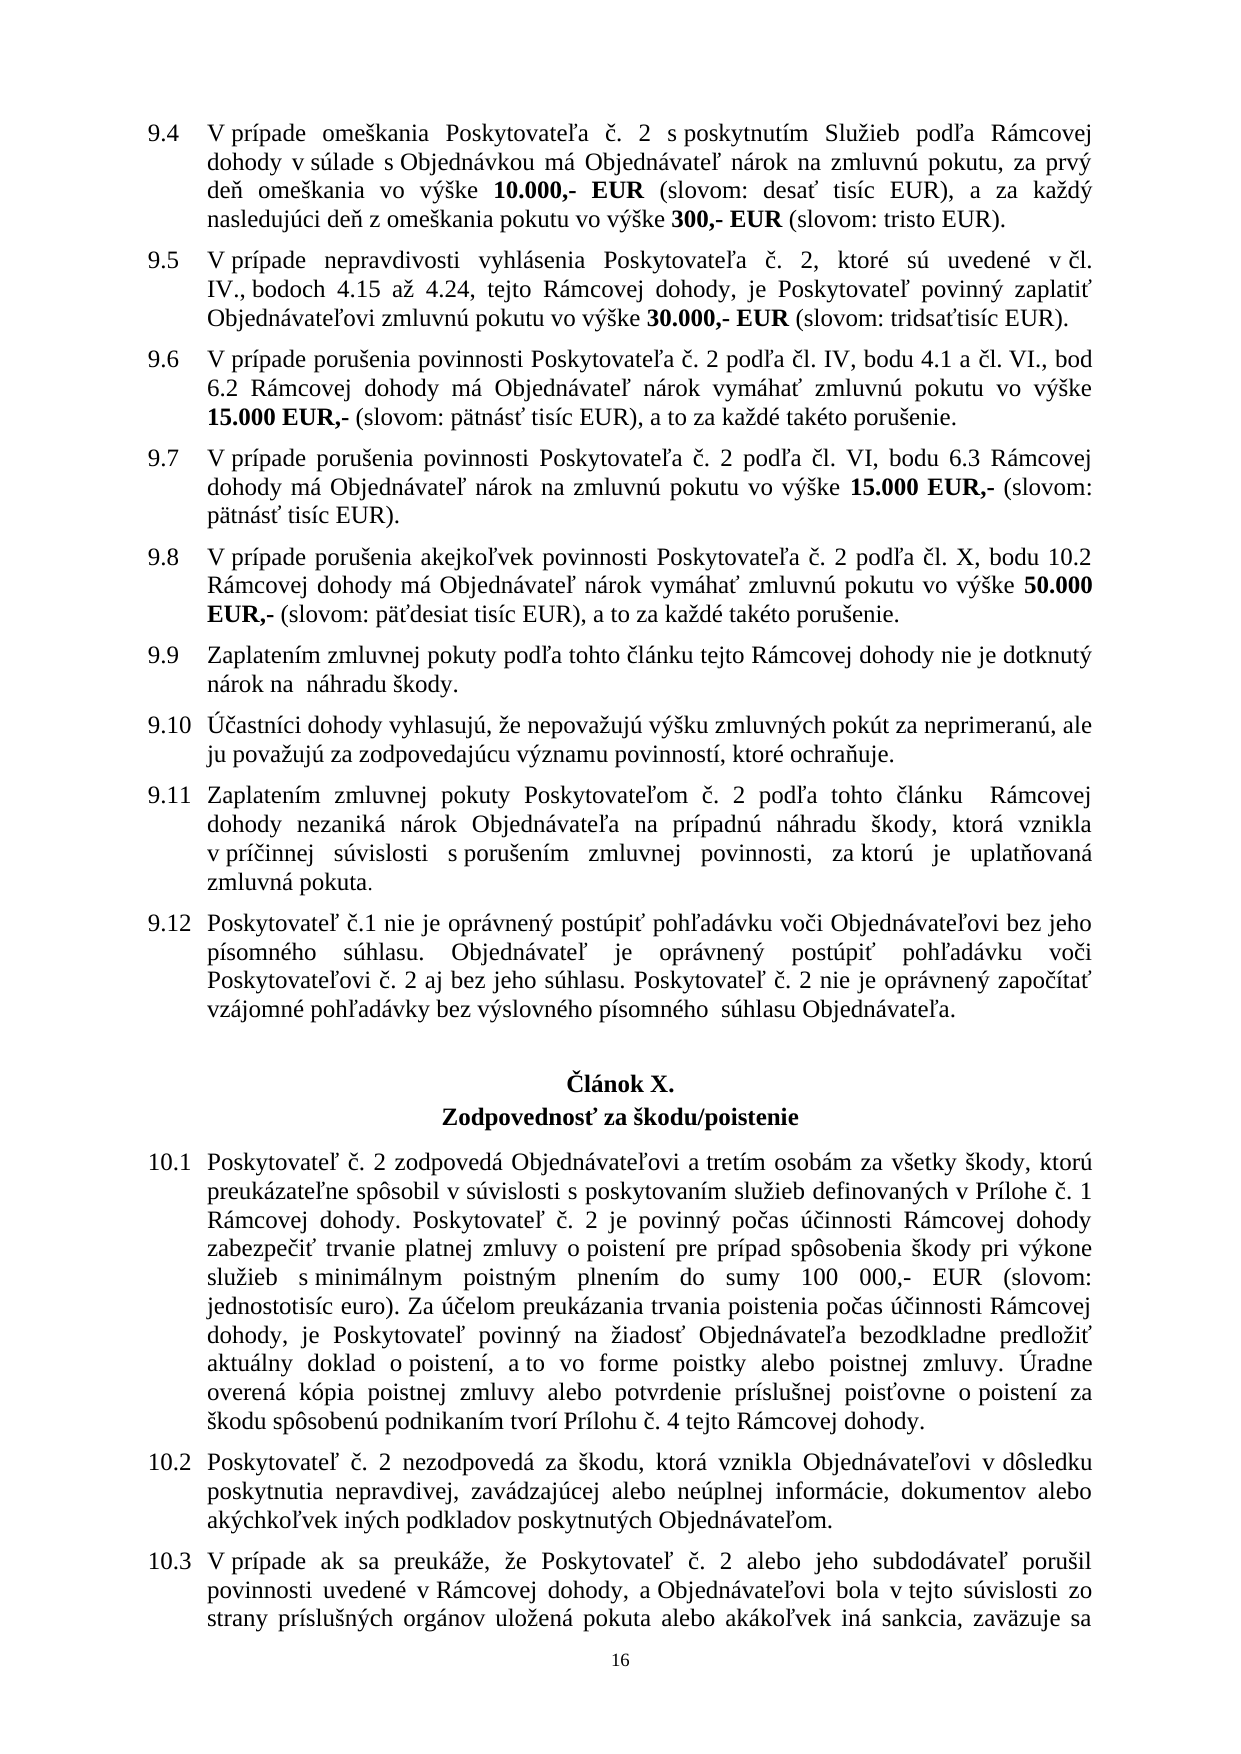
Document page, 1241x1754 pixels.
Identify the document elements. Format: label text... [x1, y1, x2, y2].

list Poskytovateľ č. 2 zodpovedá Objednávateľovi a tretím osobám za všetky škody, ktorú preukázateľne spôsobil v súvislosti s poskytovaním služieb definovaných v Prílohe č. 1 Rámcovej dohody. Poskytovateľ č. 2 je povinný počas účinnosti Rámcovej dohody zabezpečiť trvanie platnej zmluvy o poistení pre prípad spôsobenia škody pri výkone služieb s minimálnym poistným plnením do sumy 100 000,- EUR (slovom: jednostotisíc euro). Za účelom preukázania trvania poistenia počas účinnosti Rámcovej dohody, je Poskytovateľ povinný na žiadosť Objednávateľa bezodkladne predložiť aktuálny doklad o poistení, a to vo forme poistky alebo poistnej zmluvy. Úradne overená kópia poistnej zmluvy alebo potvrdenie príslušnej poisťovne o poistení za škodu spôsobenú podnikaním tvorí Prílohu č. 4 tejto Rámcovej dohody. [148, 1147, 1092, 1435]
list V prípade omeškania Poskytovateľa č. 2 s poskytnutím Služieb podľa Rámcovej dohody v súlade s Objednávkou má Objednávateľ nárok na zmluvnú pokutu, za prvý deň omeškania vo výške 10.000,- EUR (slovom: desať tisíc EUR), a za každý nasledujúci deň z omeškania pokutu vo výške 300,- EUR (slovom: tristo EUR). [148, 118, 1092, 233]
list Zaplatením zmluvnej pokuty Poskytovateľom č. 2 podľa tohto článku Rámcovej dohody nezaniká nárok Objednávateľa na prípadnú náhradu škody, ktorá vznikla v príčinnej súvislosti s porušením zmluvnej povinnosti, za ktorú je uplatňovaná zmluvná pokuta. [148, 781, 1092, 896]
list Poskytovateľ č. 2 nezodpovedá za škodu, ktorá vznikla Objednávateľovi v dôsledku poskytnutia nepravdivej, zavádzajúcej alebo neúplnej informácie, dokumentov alebo akýchkoľvek iných podkladov poskytnutých Objednávateľom. [148, 1447, 1092, 1533]
list Zaplatením zmluvnej pokuty podľa tohto článku tejto Rámcovej dohody nie je dotknutý nárok na náhradu škody. [148, 641, 1092, 698]
list Účastníci dohody vyhlasujú, že nepovažujú výšku zmluvných pokút za neprimeranú, ale ju považujú za zodpovedajúcu významu povinností, ktoré ochraňuje. [148, 711, 1092, 768]
text Zodpovednosť za škodu/poistenie [148, 1102, 1092, 1130]
list V prípade porušenia akejkoľvek povinnosti Poskytovateľa č. 2 podľa čl. X, bodu 10.2 Rámcovej dohody má Objednávateľ nárok vymáhať zmluvnú pokutu vo výške 50.000 EUR,- (slovom: päťdesiat tisíc EUR), a to za každé takéto porušenie. [148, 542, 1092, 628]
text Článok X. [148, 1069, 1092, 1097]
list V prípade porušenia povinnosti Poskytovateľa č. 2 podľa čl. IV, bodu 4.1 a čl. VI., bod 6.2 Rámcovej dohody má Objednávateľ nárok vymáhať zmluvnú pokutu vo výške 15.000 EUR,- (slovom: pätnásť tisíc EUR), a to za každé takéto porušenie. [148, 344, 1092, 431]
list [148, 1546, 1092, 1632]
list V prípade porušenia povinnosti Poskytovateľa č. 2 podľa čl. VI, bodu 6.3 Rámcovej dohody má Objednávateľ nárok na zmluvnú pokutu vo výške 15.000 EUR,- (slovom: pätnásť tisíc EUR). [148, 443, 1092, 529]
list V prípade nepravdivosti vyhlásenia Poskytovateľa č. 2, ktoré sú uvedené v čl. IV., bodoch 4.15 až 4.24, tejto Rámcovej dohody, je Poskytovateľ povinný zaplatiť Objednávateľovi zmluvnú pokutu vo výške 30.000,- EUR (slovom: tridsaťtisíc EUR). [148, 246, 1092, 332]
list Poskytovateľ č.1 nie je oprávnený postúpiť pohľadávku voči Objednávateľovi bez jeho písomného súhlasu. Objednávateľ je oprávnený postúpiť pohľadávku voči Poskytovateľovi č. 2 aj bez jeho súhlasu. Poskytovateľ č. 2 nie je oprávnený započítať vzájomné pohľadávky bez výslovného písomného súhlasu Objednávateľa. [148, 908, 1092, 1023]
